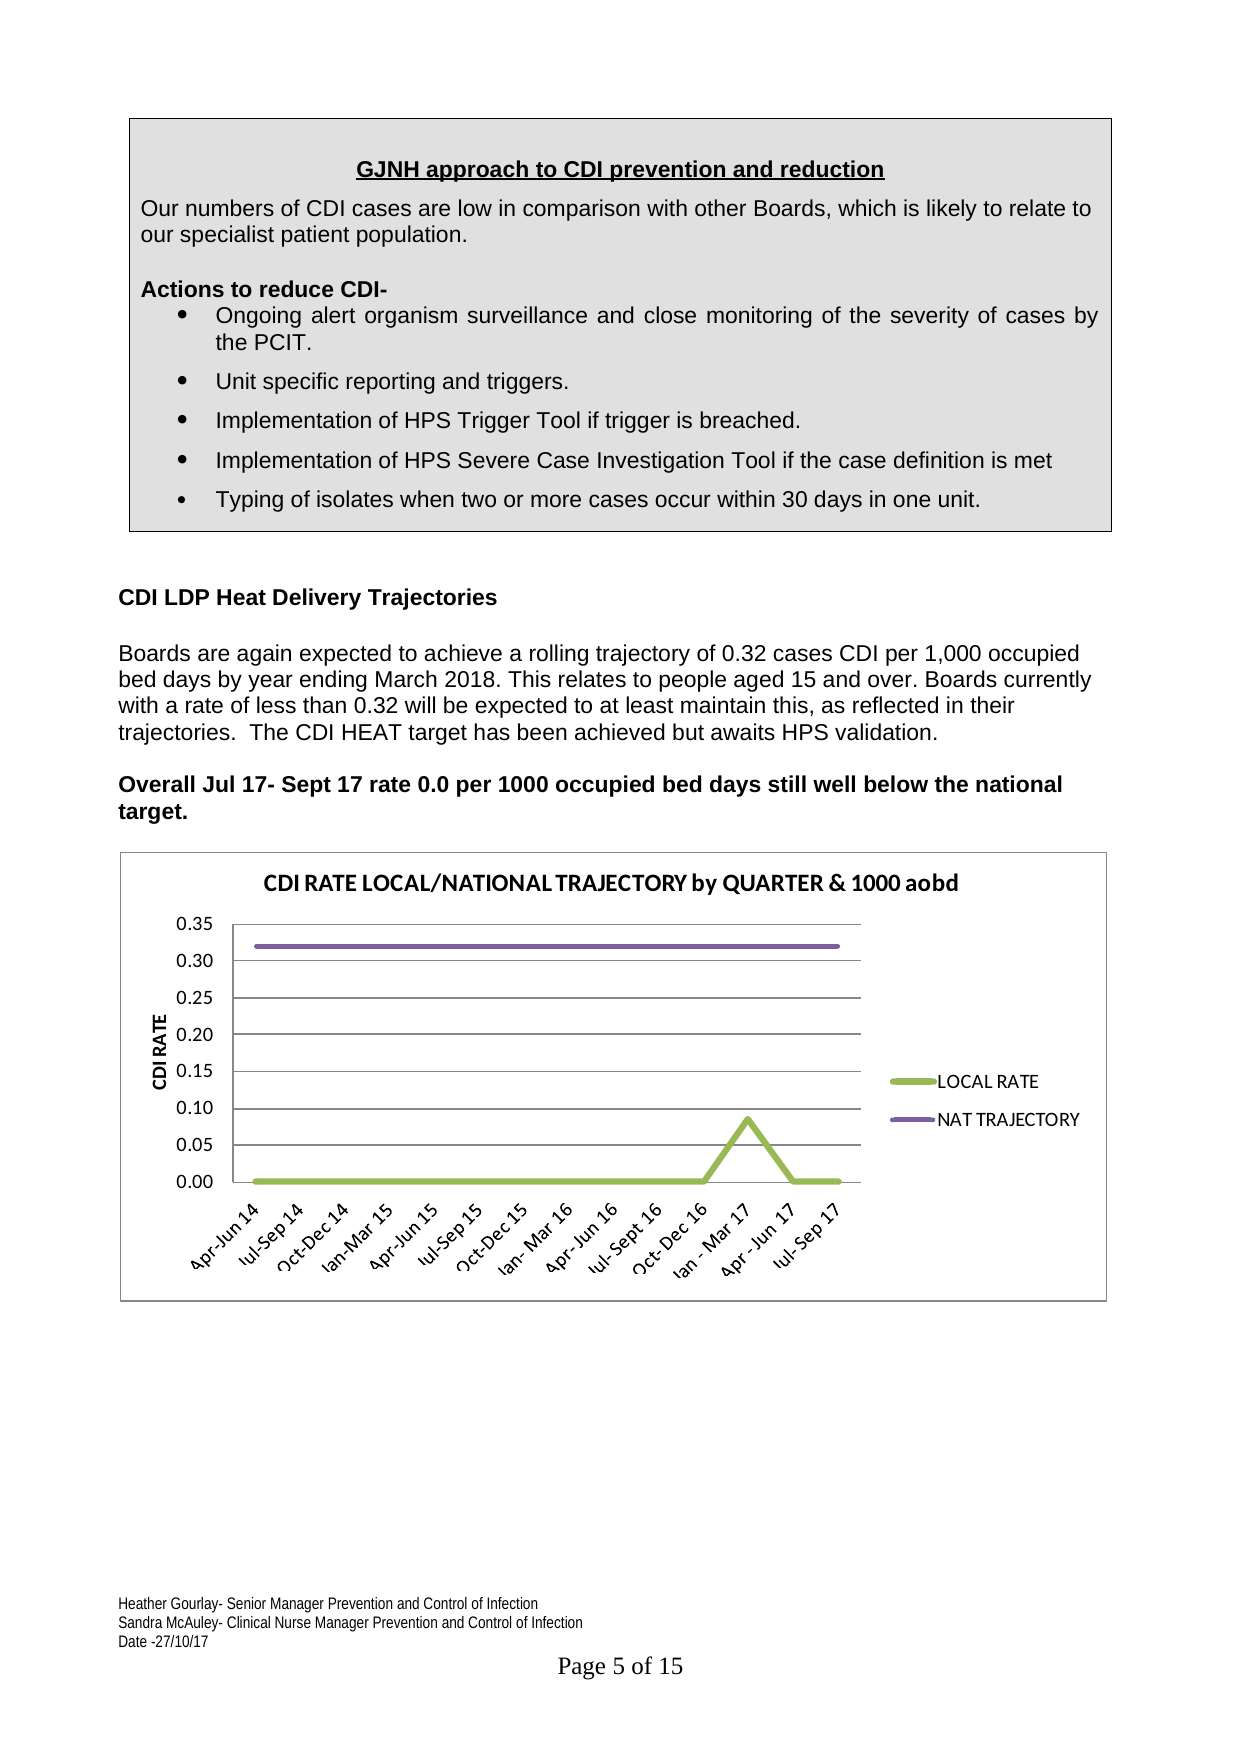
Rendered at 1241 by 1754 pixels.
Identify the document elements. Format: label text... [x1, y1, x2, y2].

text CDI LDP Heat Delivery Trajectories [118, 584, 1122, 611]
text Overall Jul 17- Sept 17 rate 0.0 per 1000 occupied bed days still well below the national target. [118, 771, 1122, 824]
text Boards are again expected to achieve a rolling trajectory of 0.32 cases CDI per 1,000 occupied bed days by year ending March 2018. This relates to people aged 15 and over. Boards currently with a rate of less than 0.32 will be expected to at least maintain this, as reflected in their trajectories. The CDI HEAT target has been achieved but awaits HPS validation. [118, 639, 1122, 745]
table_header GJNH approach to CDI prevention and reduction Our numbers of CDI cases are low in comparison with other Boards, which is likely to relate to our specialist patient population. Actions to reduce CDI- Ongoing alert organism surveillance and close monitoring of the severity of cases by the PCIT. Unit specific reporting and triggers. Implementation of HPS Trigger Tool if trigger is breached. Implementation of HPS Severe Case Investigation Tool if the case definition is met Typing of isolates when two or more cases occur within 30 days in one unit. [130, 119, 1111, 531]
